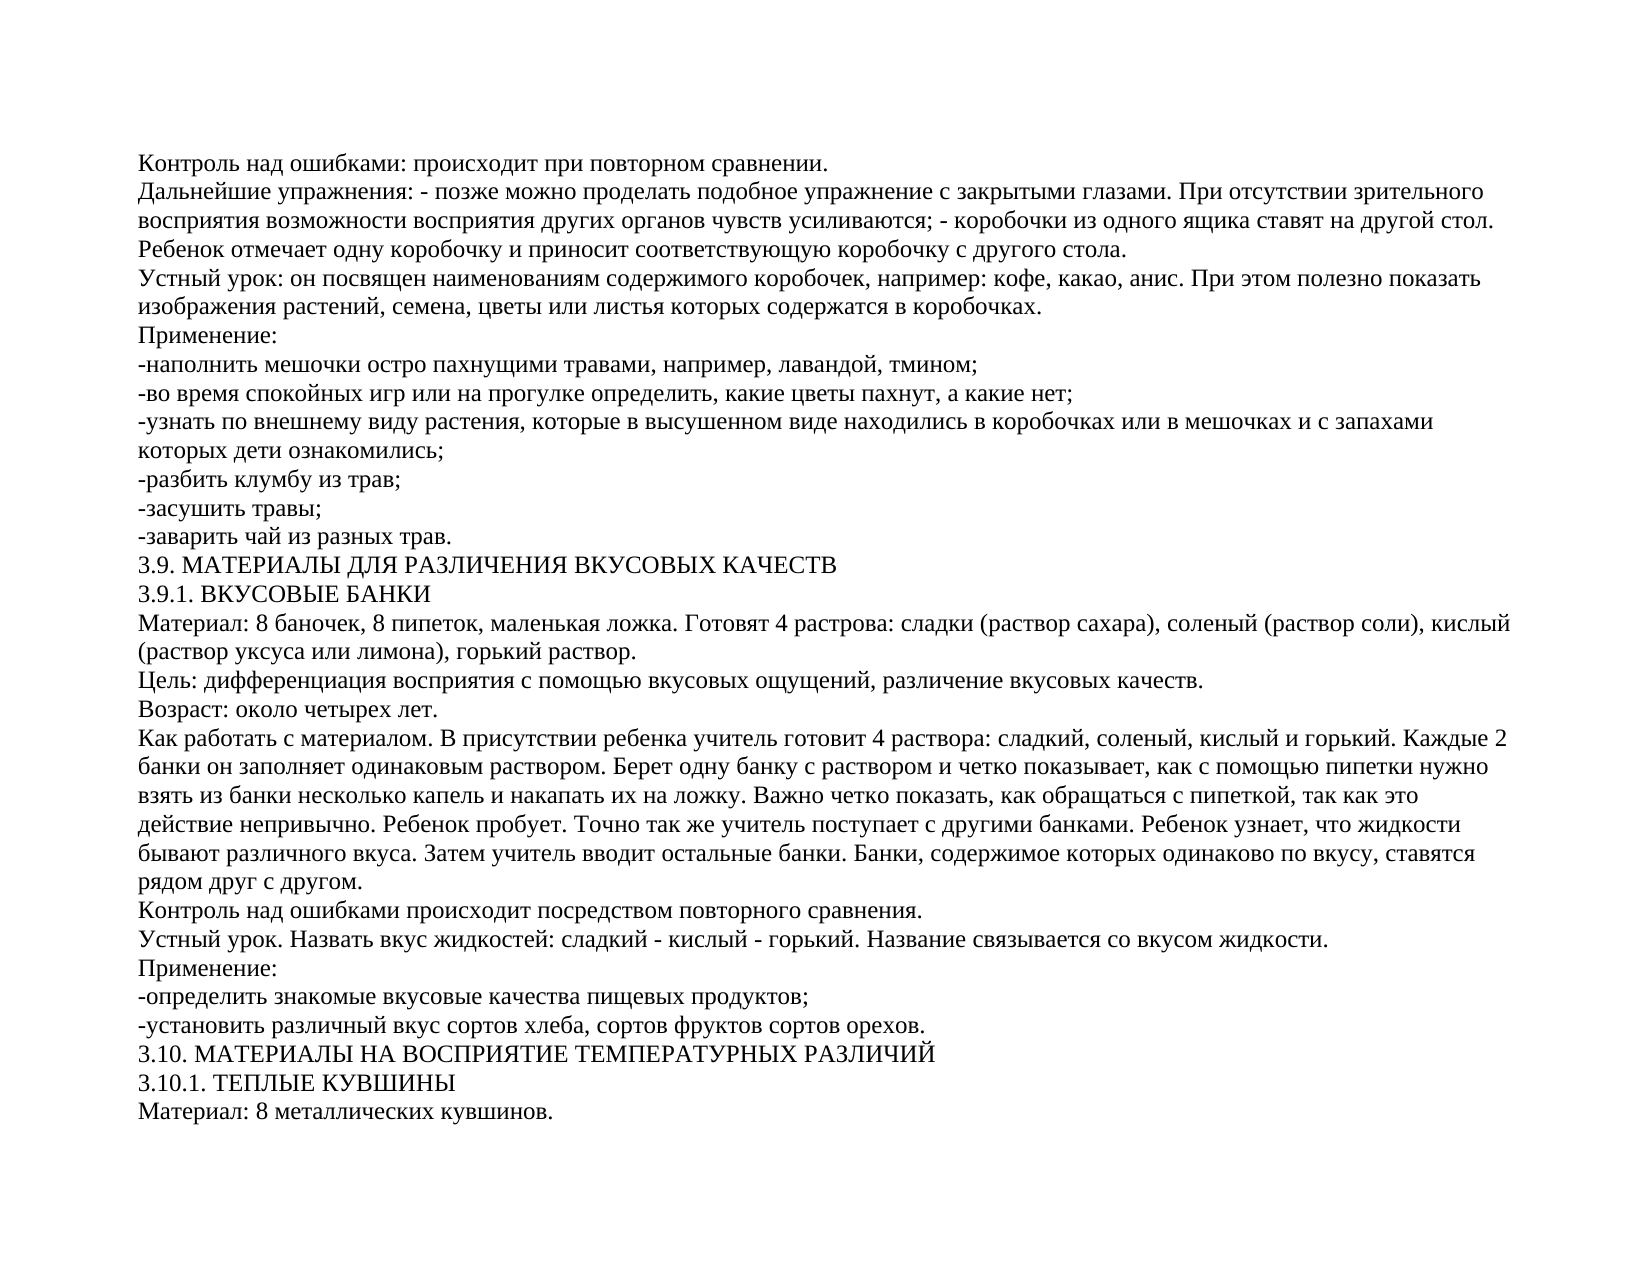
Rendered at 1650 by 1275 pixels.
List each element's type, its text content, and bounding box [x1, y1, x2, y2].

text Возраст: около четырех лет. [138, 694, 1512, 723]
text Устный урок. Назвать вкус жидкостей: сладкий - кислый - горький. Название связывается со вкусом жидкости. [138, 924, 1512, 953]
text -заварить чай из разных трав. [138, 521, 1512, 550]
text -наполнить мешочки остро пахнущими травами, например, лавандой, тмином; [138, 349, 1512, 378]
text Применение: [138, 320, 1512, 349]
text Как работать с материалом. В присутствии ребенка учитель готовит 4 раствора: сладкий, соленый, кислый и горький. Каждые 2 банки он заполняет одинаковым раствором. Берет одну банку с раствором и четко показывает, как с помощью пипетки нужно взять из банки несколько капель и накапать их на ложку. Важно четко показать, как обращаться с пипеткой, так как это действие непривычно. Ребенок пробует. Точно так же учитель поступает с другими банками. Ребенок узнает, что жидкости бывают различного вкуса. Затем учитель вводит остальные банки. Банки, содержимое которых одинаково по вкусу, ставятся рядом друг с другом. [138, 723, 1512, 895]
text Применение: [138, 953, 1512, 981]
text -установить различный вкус сортов хлеба, сортов фруктов сортов орехов. [138, 1010, 1512, 1039]
text -разбить клумбу из трав; [138, 464, 1512, 493]
text -определить знакомые вкусовые качества пищевых продуктов; [138, 981, 1512, 1010]
text Устный урок: он посвящен наименованиям содержимого коробочек, например: кофе, какао, анис. При этом полезно показать изображения растений, семена, цветы или листья которых содержатся в коробочках. [138, 263, 1512, 320]
text Дальнейшие упражнения: - позже можно проделать подобное упражнение с закрытыми глазами. При отсутствии зрительного восприятия возможности восприятия других органов чувств усиливаются; - коробочки из одного ящика ставят на другой стол. Ребенок отмечает одну коробочку и приносит соответствующую коробочку с другого стола. [138, 176, 1512, 263]
text -во время спокойных игр или на прогулке определить, какие цветы пахнут, а какие нет; [138, 378, 1512, 406]
text Материал: 8 баночек, 8 пипеток, маленькая ложка. Готовят 4 растрова: сладки (раствор сахара), соленый (раствор соли), кислый (раствор уксуса или лимона), горький раствор. [138, 608, 1512, 665]
text Материал: 8 металлических кувшинов. [138, 1096, 1512, 1125]
text 3.10.1. ТЕПЛЫЕ КУВШИНЫ [138, 1068, 1512, 1096]
text 3.9. МАТЕРИАЛЫ ДЛЯ РАЗЛИЧЕНИЯ ВКУСОВЫХ КАЧЕСТВ [138, 550, 1512, 579]
text 3.10. МАТЕРИАЛЫ НА ВОСПРИЯТИЕ ТЕМПЕРАТУРНЫХ РАЗЛИЧИЙ [138, 1039, 1512, 1068]
text 3.9.1. ВКУСОВЫЕ БАНКИ [138, 579, 1512, 608]
text -узнать по внешнему виду растения, которые в высушенном виде находились в коробочках или в мешочках и с запахами которых дети ознакомились; [138, 406, 1512, 464]
text Цель: дифференциация восприятия с помощью вкусовых ощущений, различение вкусовых качеств. [138, 665, 1512, 694]
text -засушить травы; [138, 493, 1512, 521]
text Контроль над ошибками: происходит при повторном сравнении. [138, 148, 1512, 176]
text Контроль над ошибками происходит посредством повторного сравнения. [138, 895, 1512, 924]
